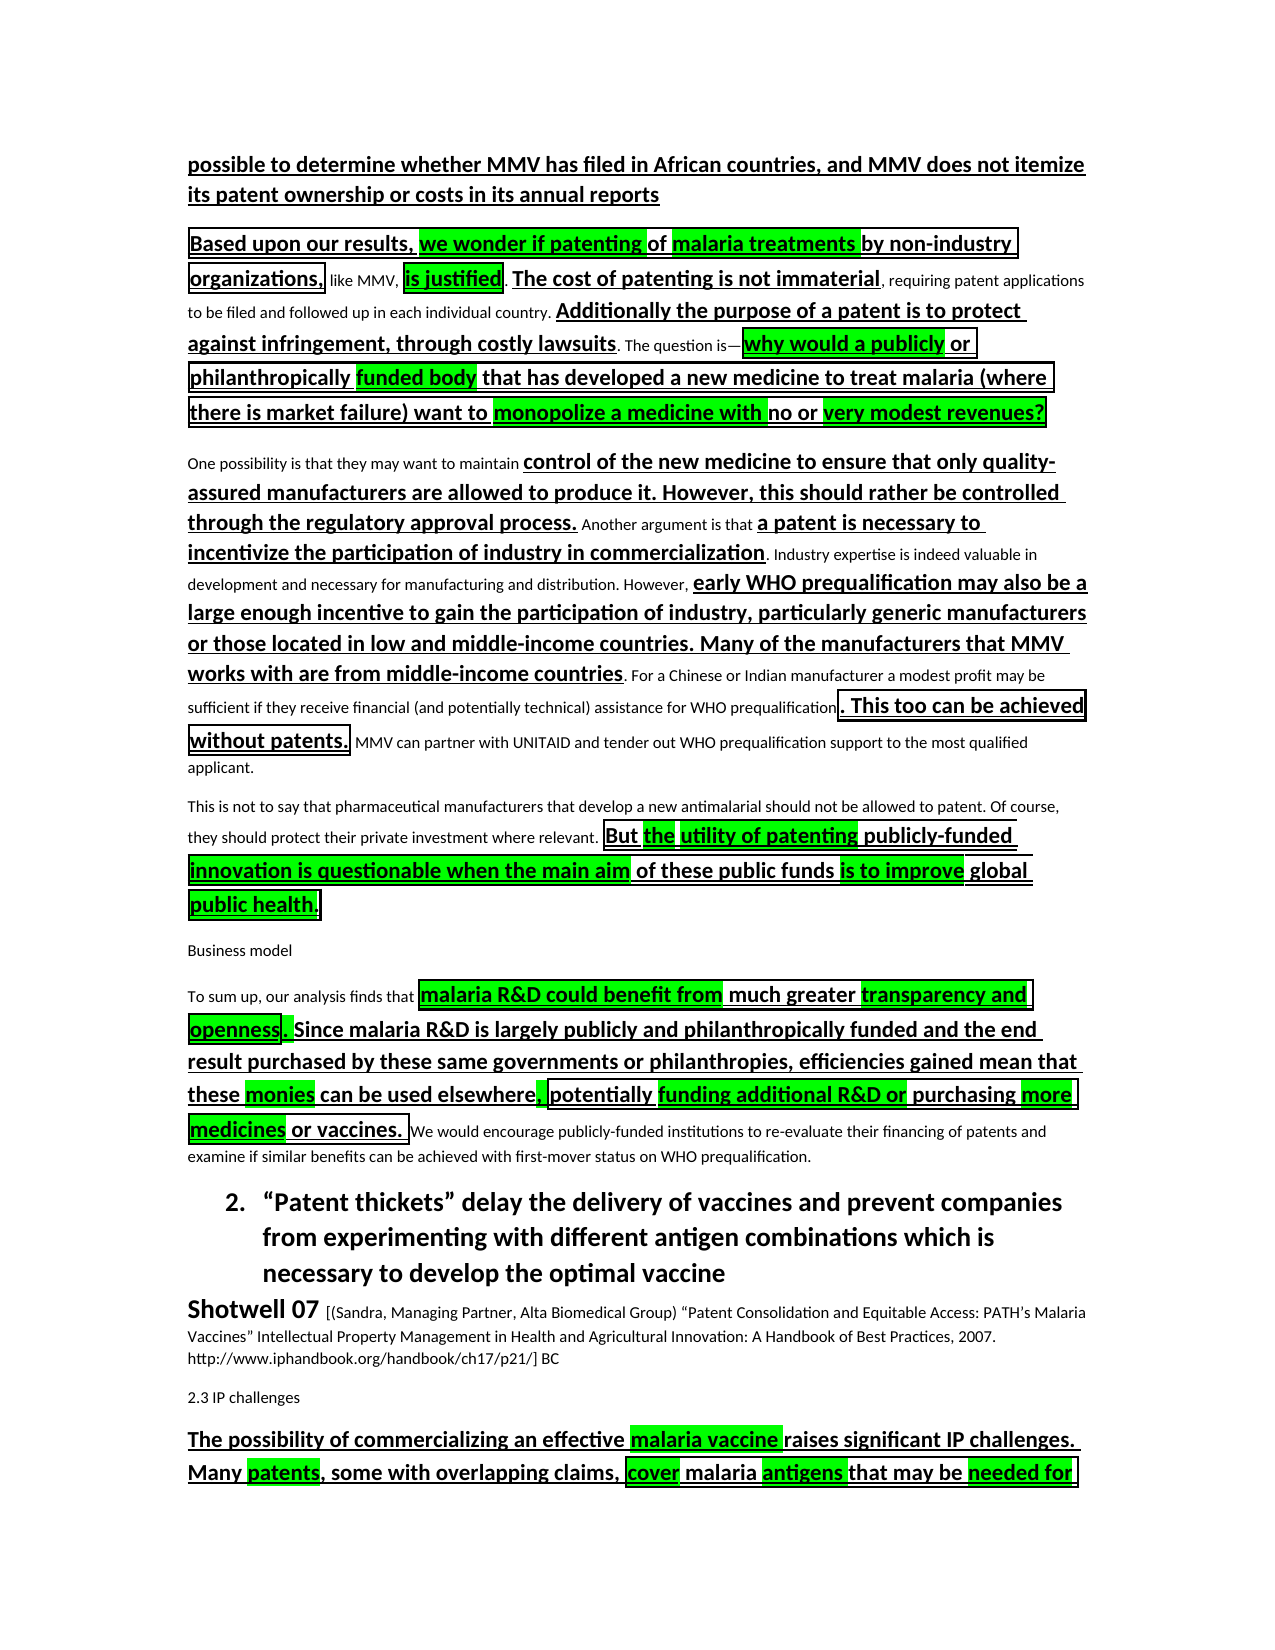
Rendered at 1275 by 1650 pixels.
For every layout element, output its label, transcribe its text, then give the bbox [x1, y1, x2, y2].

text This is not to say that pharmaceutical manufacturers that develop a new antimalarial should not be allowed to patent. Of course, they should protect their private investment where relevant. But the utility of patenting publicly-funded innovation is questionable when the main aim of these public funds is to improve global public health. [187, 796, 1087, 921]
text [187, 150, 1087, 208]
text One possibility is that they may want to maintain control of the new medicine to ensure that only quality-assured manufacturers are allowed to produce it. However, this should rather be controlled through the regulatory approval process. Another argument is that a patent is necessary to incentivize the participation of industry in commercialization. Industry expertise is indeed valuable in development and necessary for manufacturing and distribution. However, early WHO prequalification may also be a large enough incentive to gain the participation of industry, particularly generic manufacturers or those located in low and middle-income countries. Many of the manufacturers that MMV works with are from middle-income countries. For a Chinese or Indian manufacturer a modest profit may be sufficient if they receive financial (and potentially technical) assistance for WHO prequalification. This too can be achieved without patents. MMV can partner with UNITAID and tender out WHO prequalification support to the most qualified applicant. [187, 447, 1087, 623]
text Business model [187, 940, 1087, 960]
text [187, 1425, 1087, 1488]
subtitle “Patent thickets” delay the delivery of vaccines and prevent companies from experimenting with different antigen combinations which is necessary to develop the optimal vaccine [225, 1185, 1087, 1289]
text Shotwell 07 [(Sandra, Managing Partner, Alta Biomedical Group) “Patent Consolidation and Equitable Access: PATH’s Malaria Vaccines” Intellectual Property Management in Health and Agricultural Innovation: A Handbook of Best Practices, 2007. http://www.iphandbook.org/handbook/ch17/p21/] BC [187, 1292, 1087, 1369]
text To sum up, our analysis finds that malaria R&D could benefit from much greater transparency and openness. Since malaria R&D is largely publicly and philanthropically funded and the end result purchased by these same governments or philanthropies, efficiencies gained mean that these monies can be used elsewhere, potentially funding additional R&D or purchasing more medicines or vaccines. We would encourage publicly-funded institutions to re-evaluate their financing of patents and examine if similar benefits can be achieved with first-mover status on WHO prequalification. [187, 978, 1087, 1167]
text One possibility is that they may want to maintain control of the new medicine to ensure that only quality-assured manufacturers are allowed to produce it. However, this should rather be controlled through the regulatory approval process. Another argument is that a patent is necessary to incentivize the participation of industry in commercialization. Industry expertise is indeed valuable in development and necessary for manufacturing and distribution. However, early WHO prequalification may also be a large enough incentive to gain the participation of industry, particularly generic manufacturers or those located in low and middle-income countries. Many of the manufacturers that MMV works with are from middle-income countries. For a Chinese or Indian manufacturer a modest profit may be sufficient if they receive financial (and potentially technical) assistance for WHO prequalification. This too can be achieved without patents. MMV can partner with UNITAID and tender out WHO prequalification support to the most qualified applicant. [187, 624, 1087, 778]
text 2.3 IP challenges [187, 1387, 1087, 1407]
text Based upon our results, we wonder if patenting of malaria treatments by non-industry organizations, like MMV, is justified. The cost of patenting is not immaterial, requiring patent applications to be filed and followed up in each individual country. Additionally the purpose of a patent is to protect against infringement, through costly lawsuits. The question is—why would a publicly or philanthropically funded body that has developed a new medicine to treat malaria (where there is market failure) want to monopolize a medicine with no or very modest revenues? [187, 227, 1087, 428]
